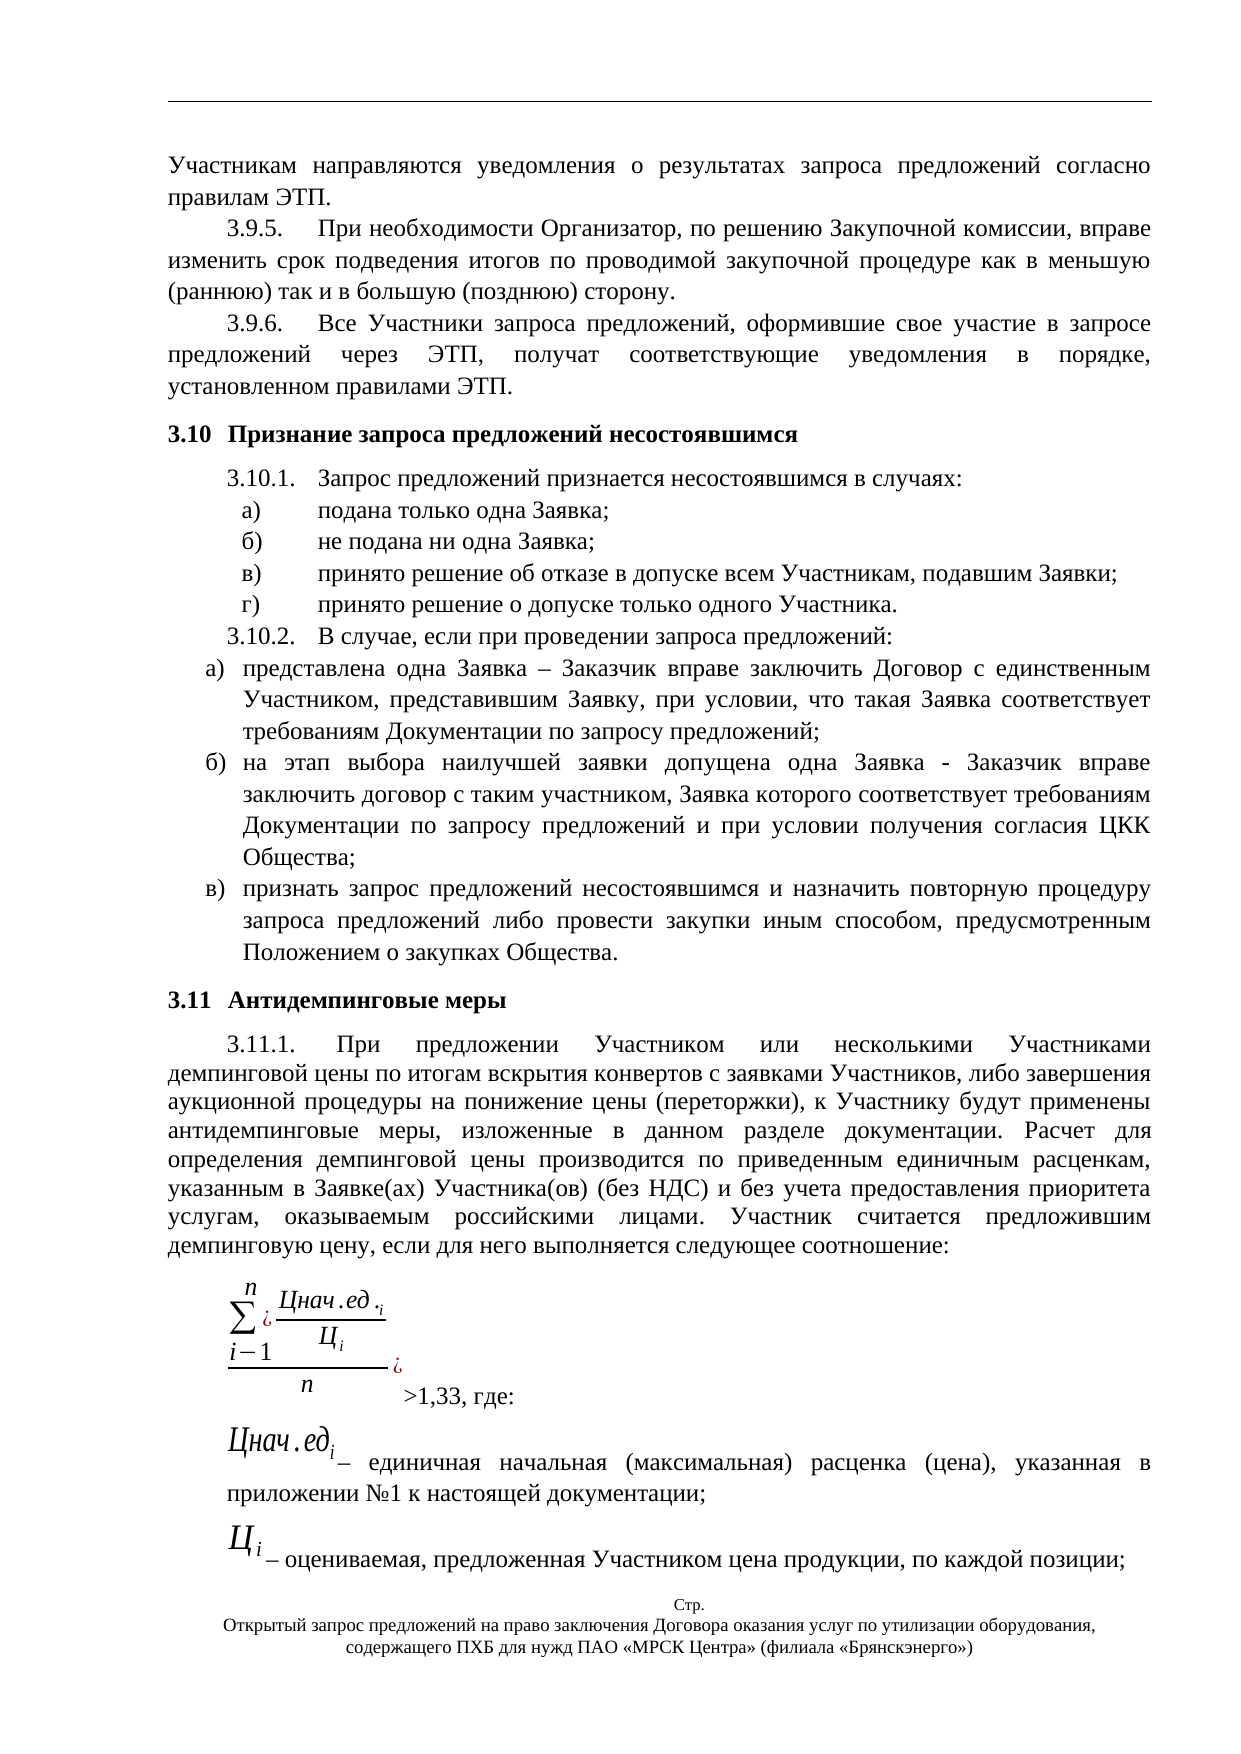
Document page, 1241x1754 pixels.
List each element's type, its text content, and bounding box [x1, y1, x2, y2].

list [168, 150, 1152, 210]
subtitle – оцениваемая, предложенная Участником цена продукции, по каждой позиции; [227, 1516, 1152, 1573]
list принято решение об отказе в допуске всем Участникам, подавшим Заявки; [168, 558, 1152, 587]
list Все Участники запроса предложений, оформившие свое участие в запросе предложений через ЭТП, получат соответствующие уведомления в порядке, установленном правилами ЭТП. [168, 308, 1152, 400]
subtitle >1,33, где: [227, 1271, 1152, 1410]
subtitle – единичная начальная (максимальная) расценка (цена), указанная в приложении №1 к настоящей документации; [227, 1419, 1152, 1507]
subtitle Антидемпинговые меры [168, 985, 1152, 1014]
list Запрос предложений признается несостоявшимся в случаях: [168, 463, 1152, 492]
list представлена одна Заявка – Заказчик вправе заключить Договор с единственным Участником, представившим Заявку, при условии, что такая Заявка соответствует требованиям Документации по запросу предложений; [205, 653, 1152, 744]
list на этап выбора наилучшей заявки допущена одна Заявка - Заказчик вправе заключить договор с таким участником, Заявка которого соответствует требованиям Документации по запросу предложений и при условии получения согласия ЦКК Общества; [205, 747, 1152, 871]
list При предложении Участником или несколькими Участниками демпинговой цены по итогам вскрытия конвертов с заявками Участников, либо завершения аукционной процедуры на понижение цены (переторжки), к Участнику будут применены антидемпинговые меры, изложенные в данном разделе документации. Расчет для определения демпинговой цены производится по приведенным единичным расценкам, указанным в Заявке(ах) Участника(ов) (без НДС) и без учета предоставления приоритета услугам, оказываемым российскими лицами. Участник считается предложившим демпинговую цену, если для него выполняется следующее соотношение: [168, 1029, 1152, 1259]
list При необходимости Организатор, по решению Закупочной комиссии, вправе изменить срок подведения итогов по проводимой закупочной процедуре как в меньшую (раннюю) так и в большую (позднюю) сторону. [168, 213, 1152, 305]
list не подана ни одна Заявка; [168, 526, 1152, 555]
list подана только одна Заявка; [168, 495, 1152, 523]
list В случае, если при проведении запроса предложений: [168, 621, 1152, 650]
list принято решение о допуске только одного Участника. [168, 589, 1152, 618]
list признать запрос предложений несостоявшимся и назначить повторную процедуру запроса предложений либо провести закупки иным способом, предусмотренным Положением о закупках Общества. [205, 873, 1152, 965]
subtitle Признание запроса предложений несостоявшимся [168, 419, 1152, 448]
